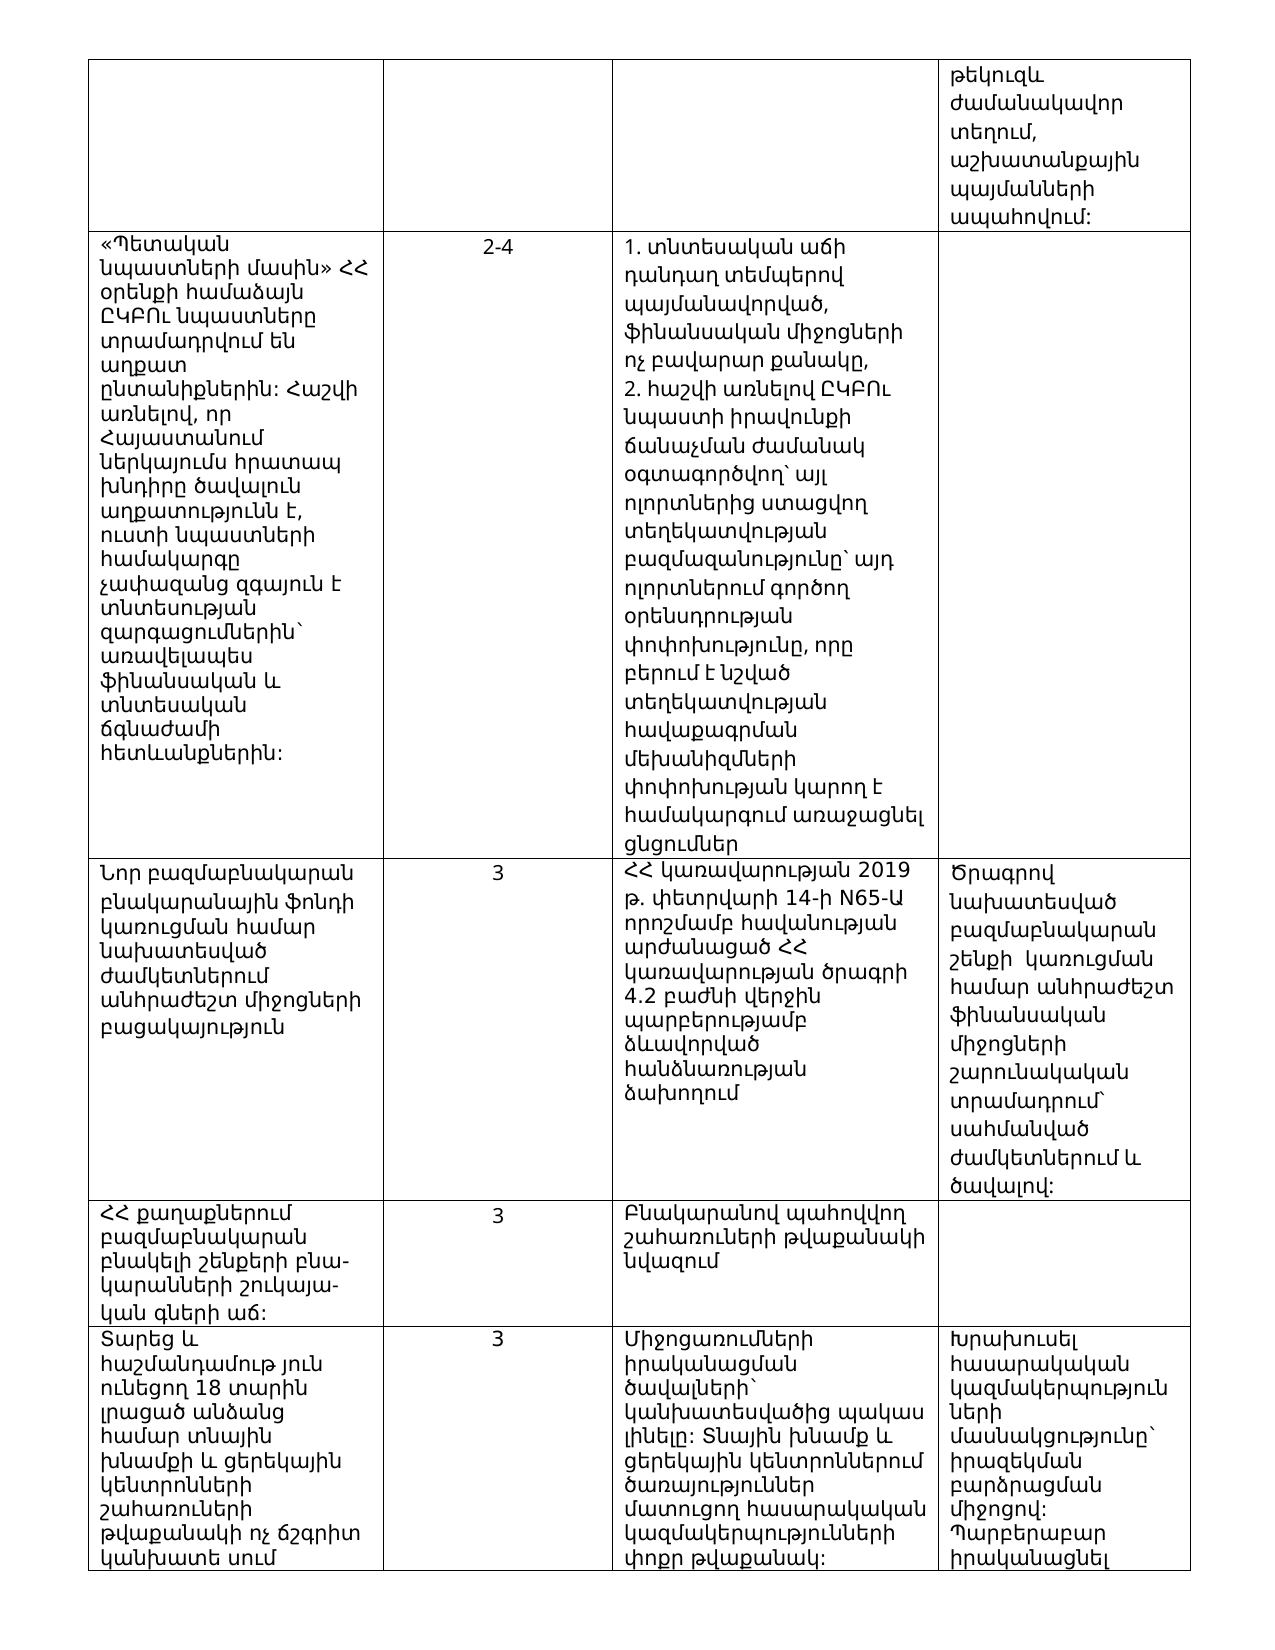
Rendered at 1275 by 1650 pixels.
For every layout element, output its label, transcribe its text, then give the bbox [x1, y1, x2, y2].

table_cell 3 [384, 859, 612, 1200]
table_cell 3 [384, 1327, 612, 1570]
table_cell Նոր բազմաբնակարան բնակարանային ֆոնդի կառուցման համար նախատեսված ժամկետներում անհրաժեշտ միջոցների բացակայություն [89, 859, 383, 1200]
table_cell ՀՀ քաղաքներում բազմաբնակարան բնակելի շենքերի բնակարանների շուկայական գների աճ: [89, 1201, 383, 1326]
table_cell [613, 60, 938, 231]
table_cell 1. տնտեսական աճի դանդաղ տեմպերով պայմանավորված, ֆինանսական միջոցների ոչ բավարար քանակը, 2. հաշվի առնելով ԸԿԲՈւ նպաստի իրավունքի ճանաչման ժամանակ օգտագործվող` այլ ոլորտներից ստացվող տեղեկատվության բազմազանությունը` այդ ոլորտներում գործող օրենսդրության փոփոխությունը, որը բերում է նշված տեղեկատվության հավաքագրման մեխանիզմների փոփոխության կարող է համակարգում առաջացնել ցնցումներ [613, 232, 938, 857]
table_cell 3 [384, 1201, 612, 1326]
table_cell 2-4 [384, 232, 612, 857]
table_cell [939, 232, 1190, 857]
table_cell «Պետական նպաստների մասին» ՀՀ օրենքի համաձայն ԸԿԲՈւ նպաստները տրամադրվում են աղքատ ընտանիքներին: Հաշվի առնելով, որ Հայաստանում ներկայումս հրատապ խնդիրը ծավալուն աղքատությունն է, ուստի նպաստների համակարգը չափազանց զգայուն է տնտեսության զարգացումներին` առավելապես ֆինանսական և տնտեսական ճգնաժամի հետևանքներին: [89, 232, 383, 857]
table_cell Ծրագրով նախատեսված բազմաբնակարան շենքի կառուցման համար անհրաժեշտ ֆինանսական միջոցների շարունակական տրամադրում՝ սահմանված ժամկետներում և ծավալով: [939, 859, 1190, 1200]
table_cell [613, 1327, 938, 1570]
table_cell ՀՀ կառավարության 2019 թ. փետրվարի 14-ի N65-Ա որոշմամբ հավանության արժանացած ՀՀ կառավարության ծրագրի 4.2 բաժնի վերջին պարբերությամբ ձևավորված հանձնառության ձախողում [613, 859, 938, 1200]
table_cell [89, 1327, 383, 1570]
table_cell Բնակարանով պահովվող շահառուների թվաքանակի նվազում [613, 1201, 938, 1326]
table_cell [89, 60, 383, 231]
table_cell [939, 1327, 1190, 1570]
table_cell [939, 60, 1190, 231]
table_cell 3 [384, 60, 612, 231]
table_cell [939, 1201, 1190, 1326]
